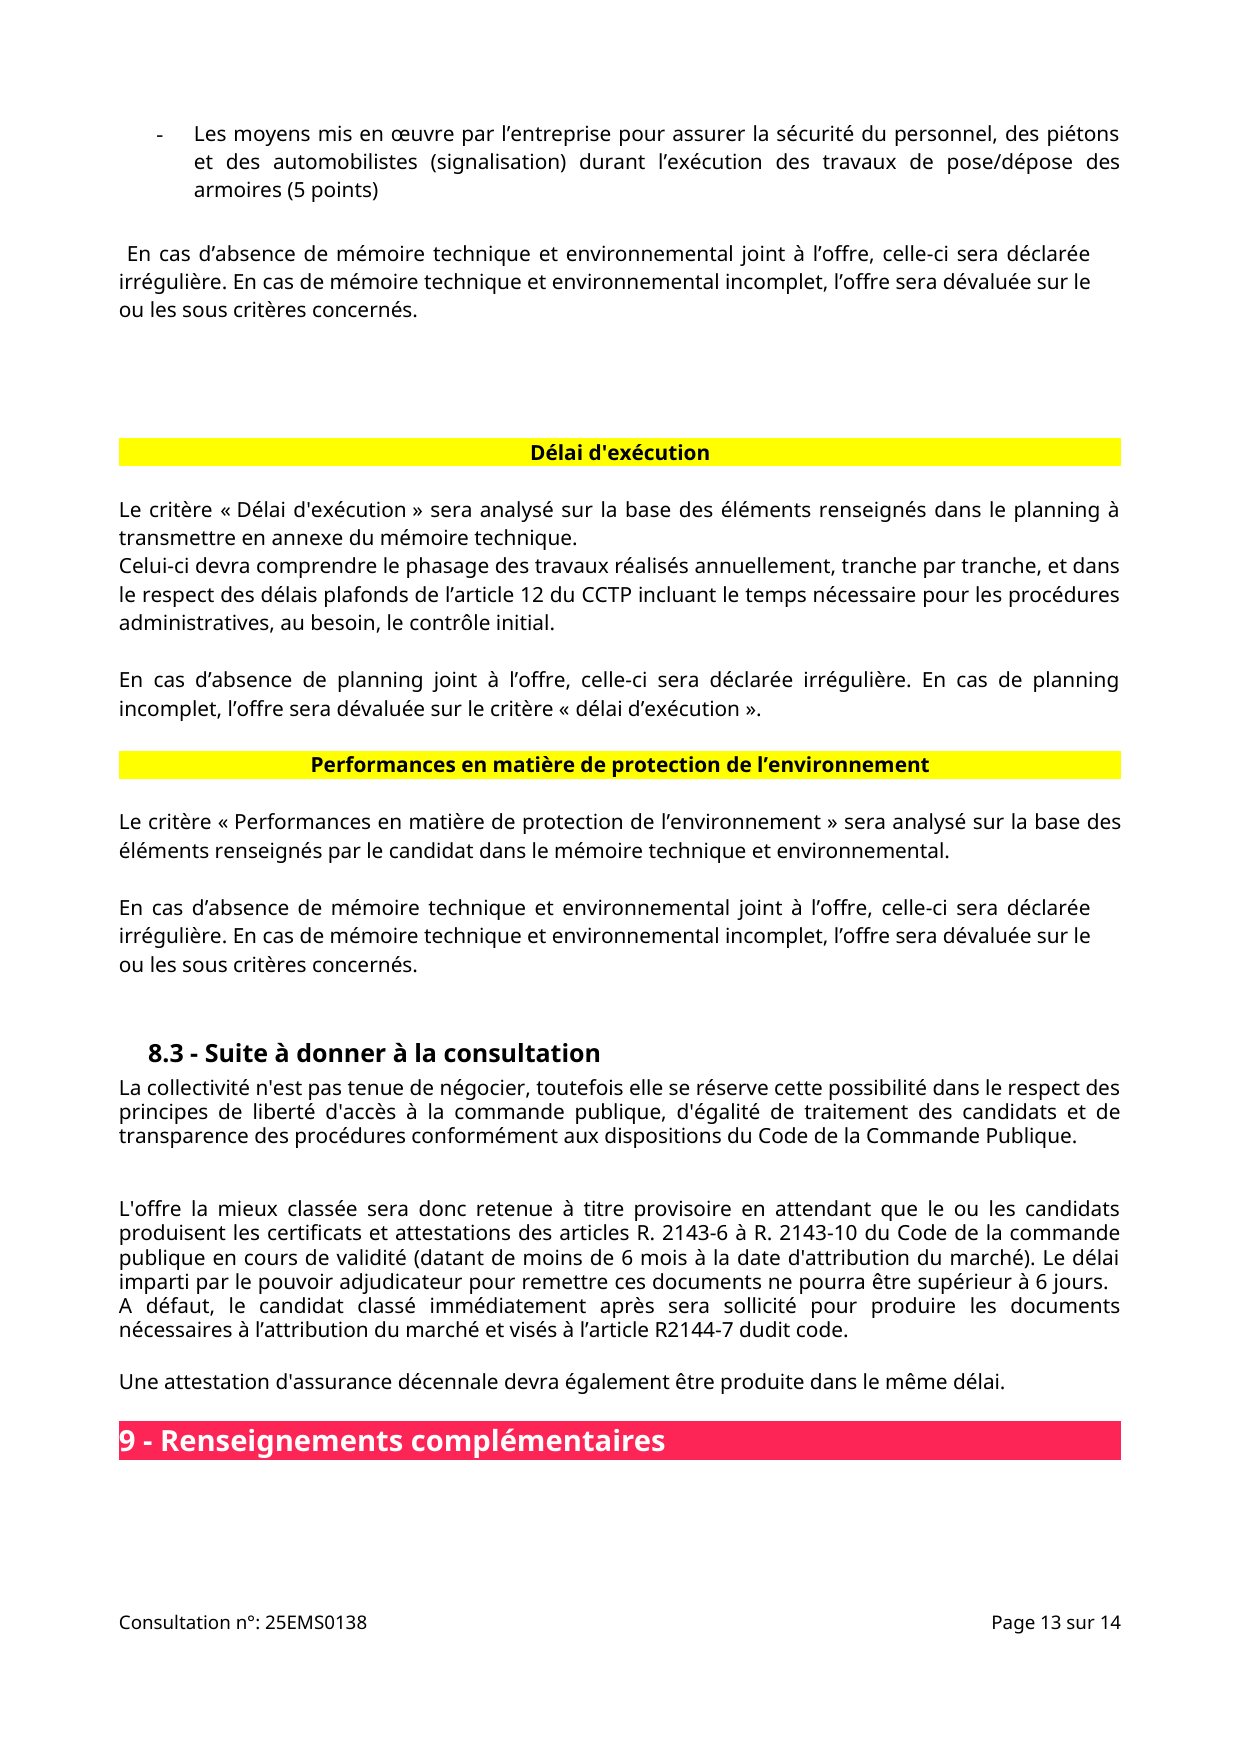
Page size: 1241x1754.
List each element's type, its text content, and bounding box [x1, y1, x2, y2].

text Performances en matière de protection de l’environnement [119, 751, 1121, 779]
subtitle 9 - Renseignements complémentaires [119, 1421, 1121, 1460]
text Une attestation d'assurance décennale devra également être produite dans le même délai. [119, 1367, 1121, 1396]
text Le critère « Délai d'exécution » sera analysé sur la base des éléments renseignés dans le planning à transmettre en annexe du mémoire technique. [119, 495, 1121, 552]
text En cas d’absence de planning joint à l’offre, celle-ci sera déclarée irrégulière. En cas de planning incomplet, l’offre sera dévaluée sur le critère « délai d’exécution ». [119, 665, 1121, 722]
text En cas d’absence de mémoire technique et environnemental joint à l’offre, celle-ci sera déclarée irrégulière. En cas de mémoire technique et environnemental incomplet, l’offre sera dévaluée sur le ou les sous critères concernés. [119, 239, 1092, 324]
text Le critère « Performances en matière de protection de l’environnement » sera analysé sur la base des éléments renseignés par le candidat dans le mémoire technique et environnemental. [119, 807, 1121, 864]
text L'offre la mieux classée sera donc retenue à titre provisoire en attendant que le ou les candidats produisent les certificats et attestations des articles R. 2143-6 à R. 2143-10 du Code de la commande publique en cours de validité (datant de moins de 6 mois à la date d'attribution du marché). Le délai imparti par le pouvoir adjudicateur pour remettre ces documents ne pourra être supérieur à 6 jours. A défaut, le candidat classé immédiatement après sera sollicité pour produire les documents nécessaires à l’attribution du marché et visés à l’article R2144-7 dudit code. [119, 1197, 1121, 1342]
list Les moyens mis en œuvre par l’entreprise pour assurer la sécurité du personnel, des piétons et des automobilistes (signalisation) durant l’exécution des travaux de pose/dépose des armoires (5 points) [156, 119, 1121, 204]
subtitle 8.3 - Suite à donner à la consultation [148, 1035, 1121, 1069]
text La collectivité n'est pas tenue de négocier, toutefois elle se réserve cette possibilité dans le respect des principes de liberté d'accès à la commande publique, d'égalité de traitement des candidats et de transparence des procédures conformément aux dispositions du Code de la Commande Publique. [119, 1076, 1121, 1148]
text Délai d'exécution [119, 438, 1121, 466]
text En cas d’absence de mémoire technique et environnemental joint à l’offre, celle-ci sera déclarée irrégulière. En cas de mémoire technique et environnemental incomplet, l’offre sera dévaluée sur le ou les sous critères concernés. [119, 893, 1092, 978]
text Celui-ci devra comprendre le phasage des travaux réalisés annuellement, tranche par tranche, et dans le respect des délais plafonds de l’article 12 du CCTP incluant le temps nécessaire pour les procédures administratives, au besoin, le contrôle initial. [119, 552, 1121, 637]
